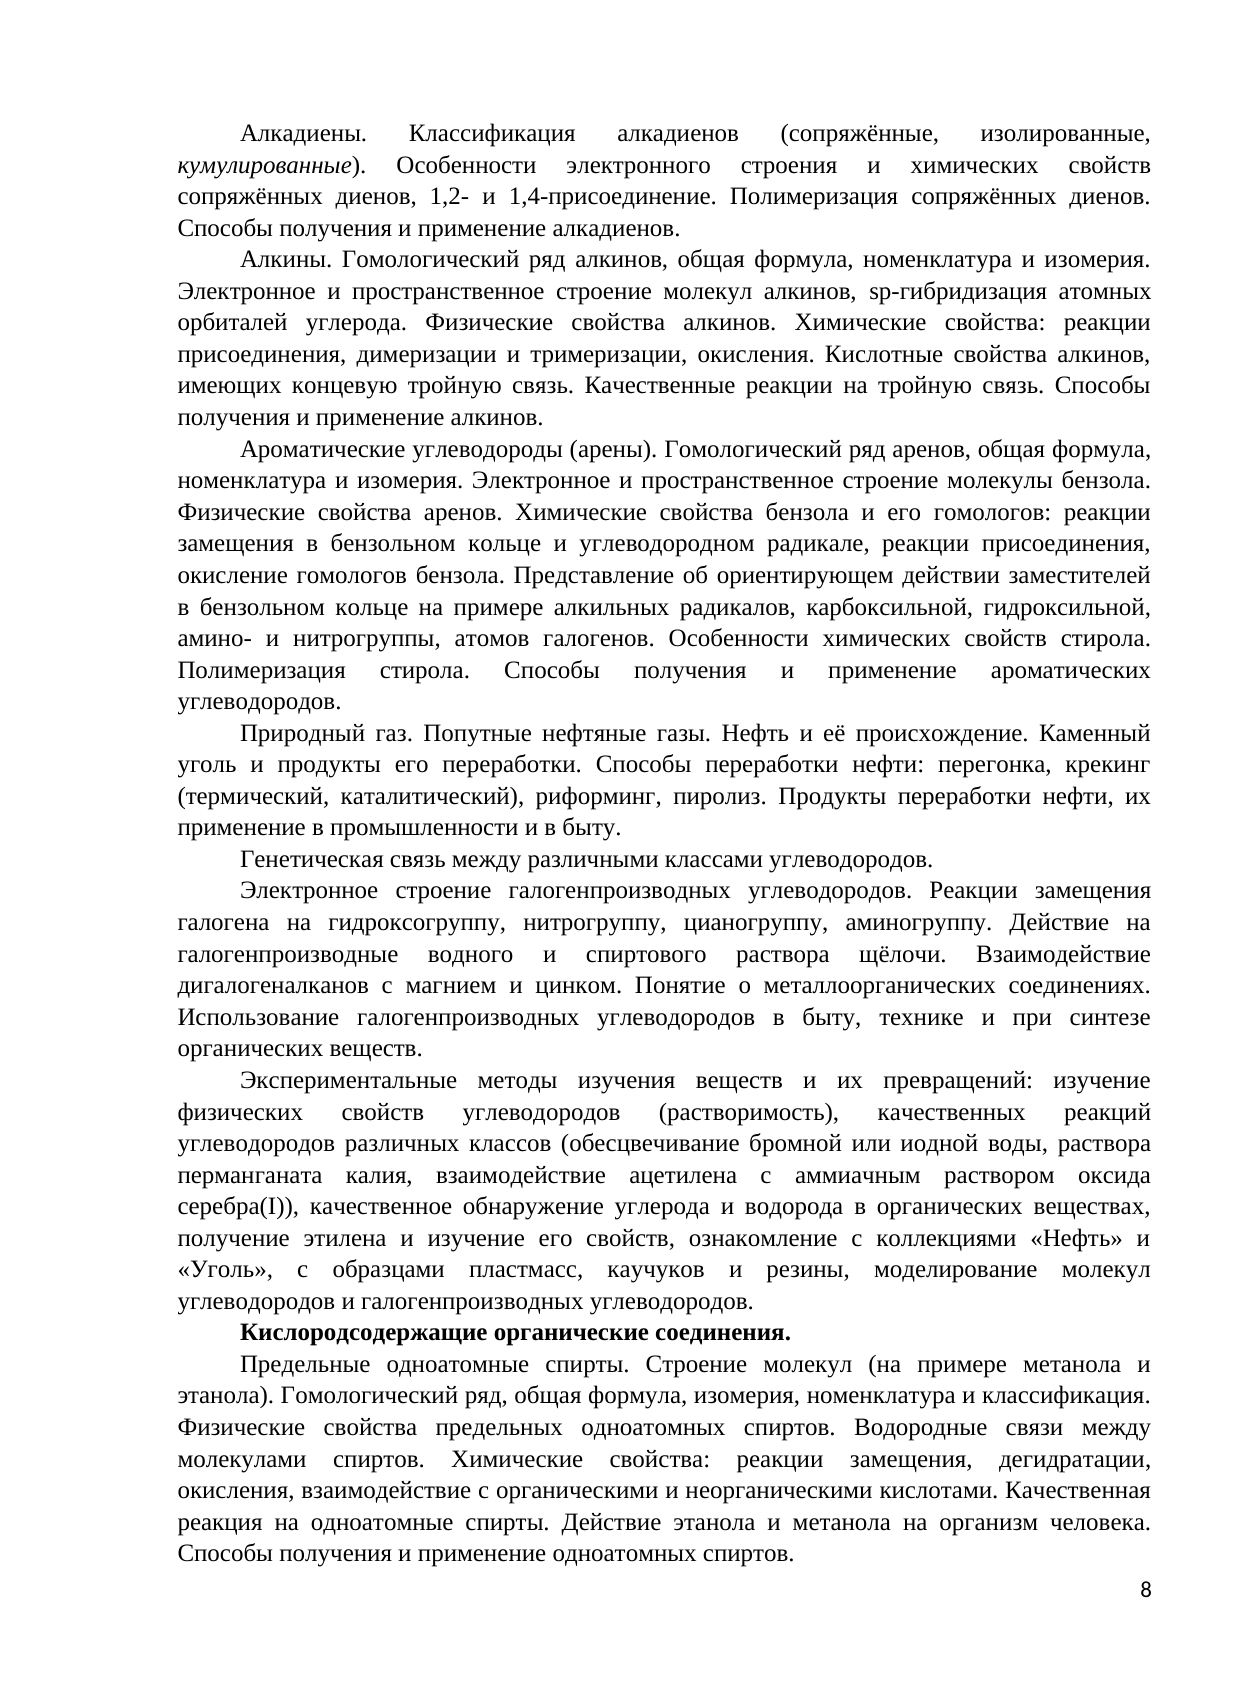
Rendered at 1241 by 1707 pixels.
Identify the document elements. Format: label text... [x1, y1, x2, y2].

text Генетическая связь между различными классами углеводородов. [177, 844, 1152, 873]
text Предельные одноатомные спирты. Строение молекул (на примере метанола и этанола). Гомологический ряд, общая формула, изомерия, номенклатура и классификация. Физические свойства предельных одноатомных спиртов. Водородные связи между молекулами спиртов. Химические свойства: реакции замещения, дегидратации, окисления, взаимодействие с органическими и неорганическими кислотами. Качественная реакция на одноатомные спирты. Действие этанола и метанола на организм человека. Способы получения и применение одноатомных спиртов. [177, 1349, 1152, 1567]
text Алкадиены. Классификация алкадиенов (сопряжённые, изолированные, кумулированные). Особенности электронного строения и химических свойств сопряжённых диенов, 1,2- и 1,4-присоединение. Полимеризация сопряжённых диенов. Способы получения и применение алкадиенов. [177, 118, 1152, 242]
text Природный газ. Попутные нефтяные газы. Нефть и её происхождение. Каменный уголь и продукты его переработки. Способы переработки нефти: перегонка, крекинг (термический, каталитический), риформинг, пиролиз. Продукты переработки нефти, их применение в промышленности и в быту. [177, 718, 1152, 841]
text Кислородсодержащие органические соединения. [177, 1317, 1152, 1346]
text Электронное строение галогенпроизводных углеводородов. Реакции замещения галогена на гидроксогруппу, нитрогруппу, цианогруппу, аминогруппу. Действие на галогенпроизводные водного и спиртового раствора щёлочи. Взаимодействие дигалогеналканов с магнием и цинком. Понятие о металлоорганических соединениях. Использование галогенпроизводных углеводородов в быту, технике и при синтезе органических веществ. [177, 876, 1152, 1062]
text Экспериментальные методы изучения веществ и их превращений: изучение физических свойств углеводородов (растворимость), качественных реакций углеводородов различных классов (обесцвечивание бромной или иодной воды, раствора перманганата калия, взаимодействие ацетилена с аммиачным раствором оксида серебра(I)), качественное обнаружение углерода и водорода в органических веществах, получение этилена и изучение его свойств, ознакомление с коллекциями «Нефть» и «Уголь», с образцами пластмасс, каучуков и резины, моделирование молекул углеводородов и галогенпроизводных углеводородов. [177, 1065, 1152, 1315]
text Алкины. Гомологический ряд алкинов, общая формула, номенклатура и изомерия. Электронное и пространственное строение молекул алкинов, sp-гибридизация атомных орбиталей углерода. Физические свойства алкинов. Химические свойства: реакции присоединения, димеризации и тримеризации, окисления. Кислотные свойства алкинов, имеющих концевую тройную связь. Качественные реакции на тройную связь. Способы получения и применение алкинов. [177, 244, 1152, 431]
text Ароматические углеводороды (арены). Гомологический ряд аренов, общая формула, номенклатура и изомерия. Электронное и пространственное строение молекулы бензола. Физические свойства аренов. Химические свойства бензола и его гомологов: реакции замещения в бензольном кольце и углеводородном радикале, реакции присоединения, окисление гомологов бензола. Представление об ориентирующем действии заместителей в бензольном кольце на примере алкильных радикалов, карбоксильной, гидроксильной, амино- и нитрогруппы, атомов галогенов. Особенности химических свойств стирола. Полимеризация стирола. Способы получения и применение ароматических углеводородов. [177, 434, 1152, 715]
